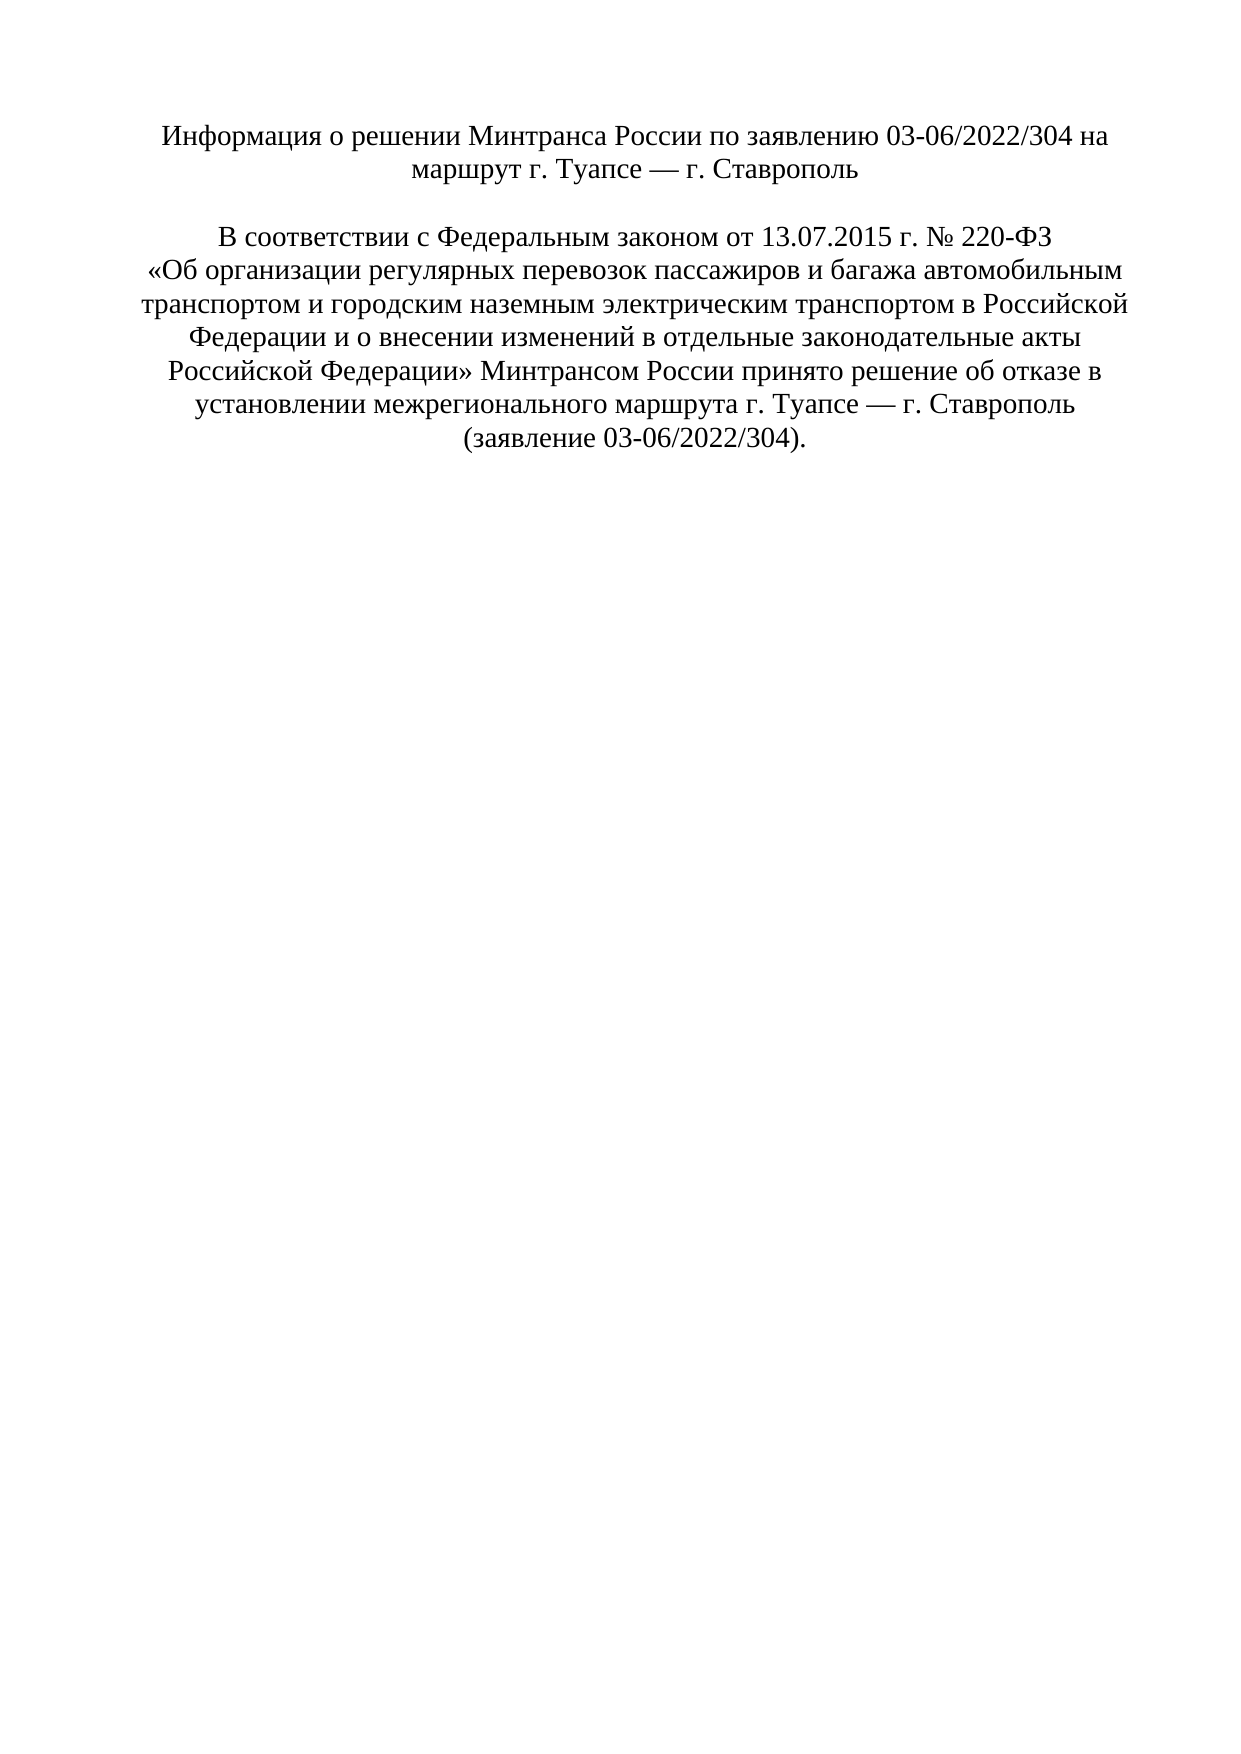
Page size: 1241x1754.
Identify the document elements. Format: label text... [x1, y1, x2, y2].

text (заявление 03-06/2022/304). [118, 420, 1152, 453]
text В соответствии с Федеральным законом от 13.07.2015 г. № 220-ФЗ «Об организации регулярных перевозок пассажиров и багажа автомобильным транспортом и городским наземным электрическим транспортом в Российской Федерации и о внесении изменений в отдельные законодательные акты Российской Федерации» Минтрансом России принято решение об отказе в установлении межрегионального маршрута г. Туапсе — г. Ставрополь [118, 219, 1152, 420]
text Информация о решении Минтранса России по заявлению 03-06/2022/304 на маршрут г. Туапсе — г. Ставрополь [118, 118, 1152, 185]
